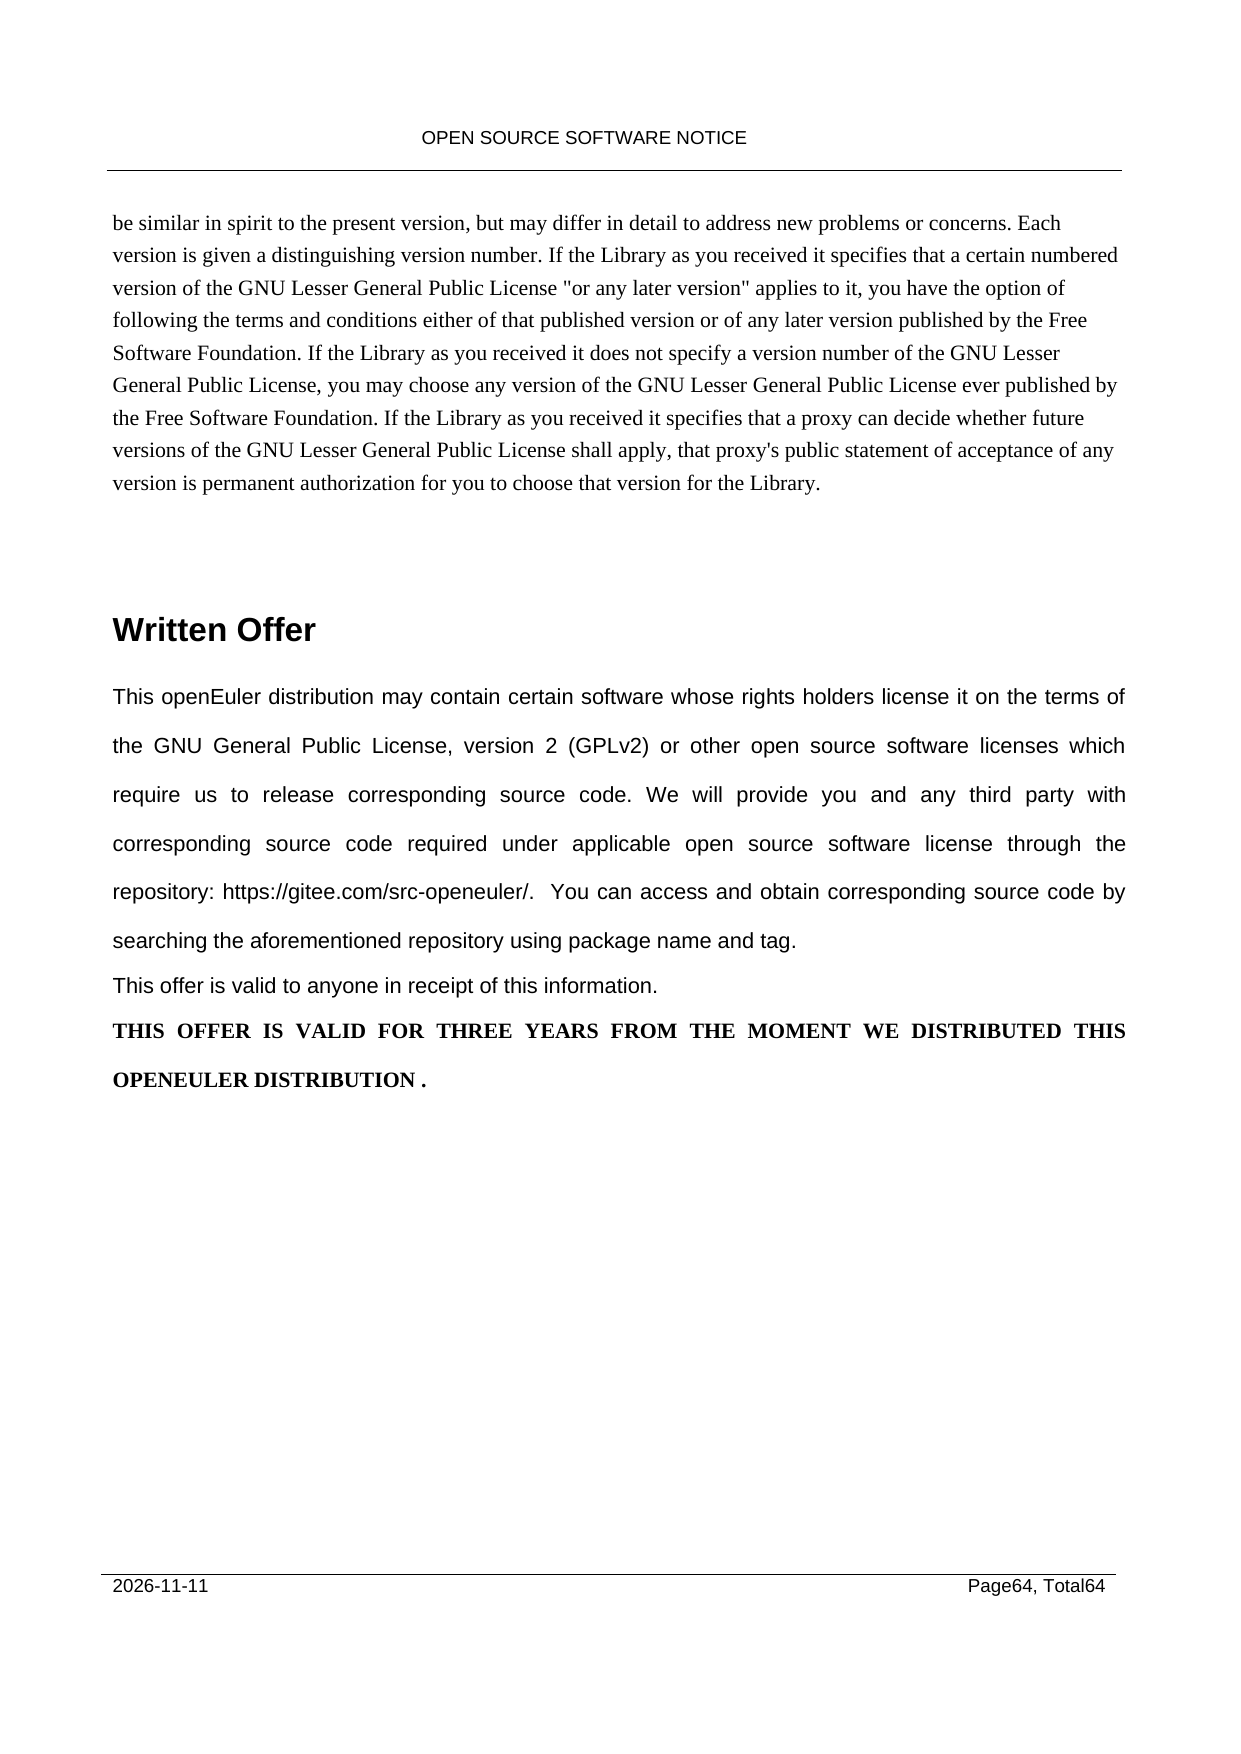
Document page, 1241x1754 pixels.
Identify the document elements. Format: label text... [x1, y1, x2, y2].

text THIS OFFER IS VALID FOR THREE YEARS FROM THE MOMENT WE DISTRIBUTED THIS OPENEULER DISTRIBUTION . [112, 1014, 1128, 1096]
text This openEuler distribution may contain certain software whose rights holders license it on the terms of the GNU General Public License, version 2 (GPLv2) or other open source software licenses which require us to release corresponding source code. We will provide you and any third party with corresponding source code required under applicable open source software license through the repository: https://gitee.com/src-openeuler/. You can access and obtain corresponding source code by searching the aforementioned repository using package name and tag. [112, 681, 1128, 957]
text This offer is valid to anyone in receipt of this information. [112, 969, 1128, 1002]
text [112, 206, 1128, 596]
text Written Offer [112, 596, 1128, 661]
